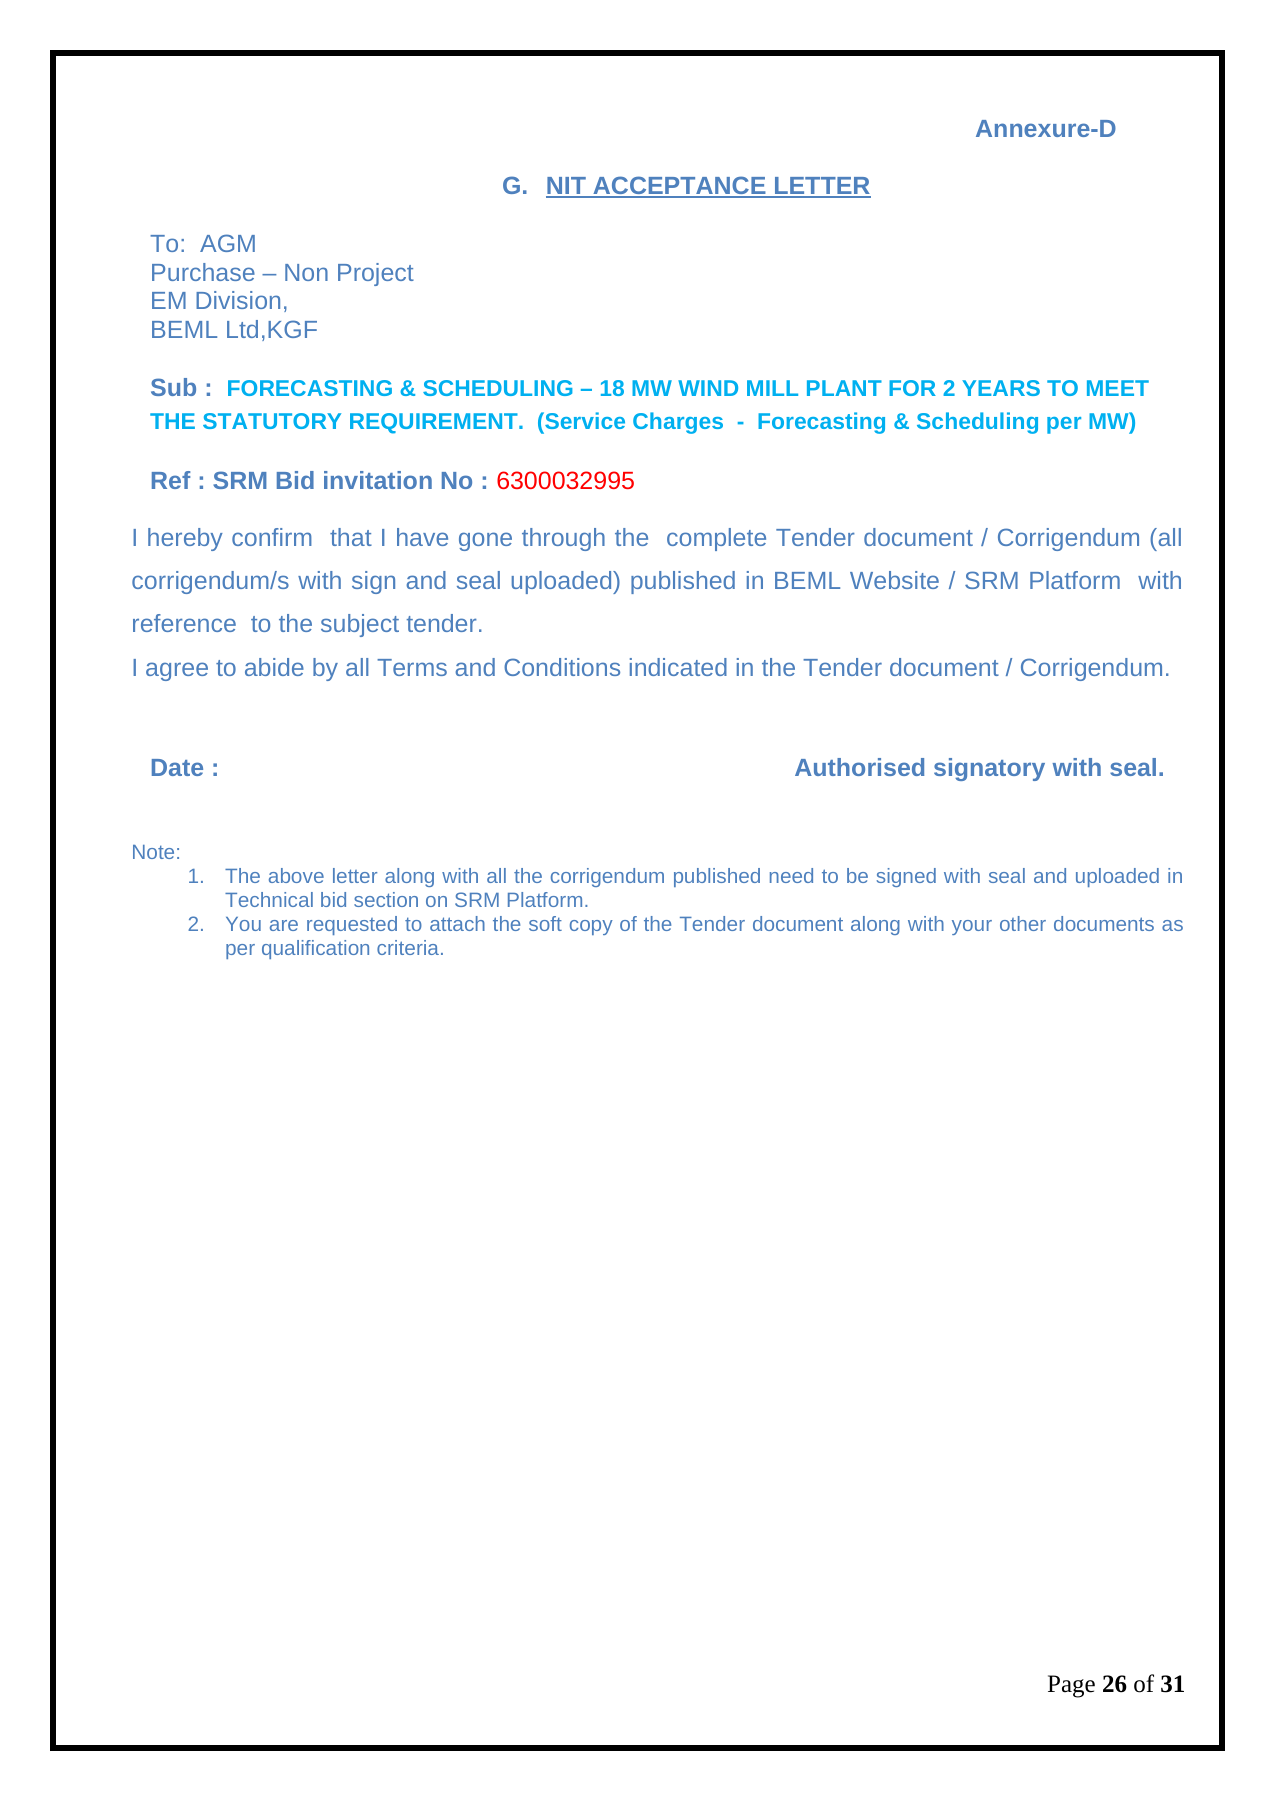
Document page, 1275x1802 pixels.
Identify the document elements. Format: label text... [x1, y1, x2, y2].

list NIT ACCEPTANCE LETTER [187, 171, 1185, 200]
text Ref : SRM Bid invitation No : 6300032995 [150, 466, 1185, 494]
list You are requested to attach the soft copy of the Tender document along with your other documents as per qualification criteria. [187, 911, 1185, 959]
text Date : Authorised signatory with seal. [131, 753, 1185, 782]
text I agree to abide by all Terms and Conditions indicated in the Tender document / Corrigendum. [131, 653, 1185, 681]
text Note: [131, 839, 1185, 863]
list The above letter along with all the corrigendum published need to be signed with seal and uploaded in Technical bid section on SRM Platform. [187, 863, 1185, 911]
text Sub : FORECASTING & SCHEDULING – 18 MW WIND MILL PLANT FOR 2 YEARS TO MEET THE STATUTORY REQUIREMENT. (Service Charges - Forecasting & Scheduling per MW) [150, 373, 1185, 437]
text To: AGM [150, 229, 1185, 258]
text I hereby confirm that I have gone through the complete Tender document / Corrigendum (all corrigendum/s with sign and seal uploaded) published in BEML Website / SRM Platform with reference to the subject tender. [131, 523, 1185, 638]
text Purchase – Non Project [150, 258, 1185, 286]
text BEML Ltd,KGF [150, 315, 1185, 344]
text EM Division, [150, 286, 1185, 315]
text Annexure-D [900, 114, 1185, 143]
